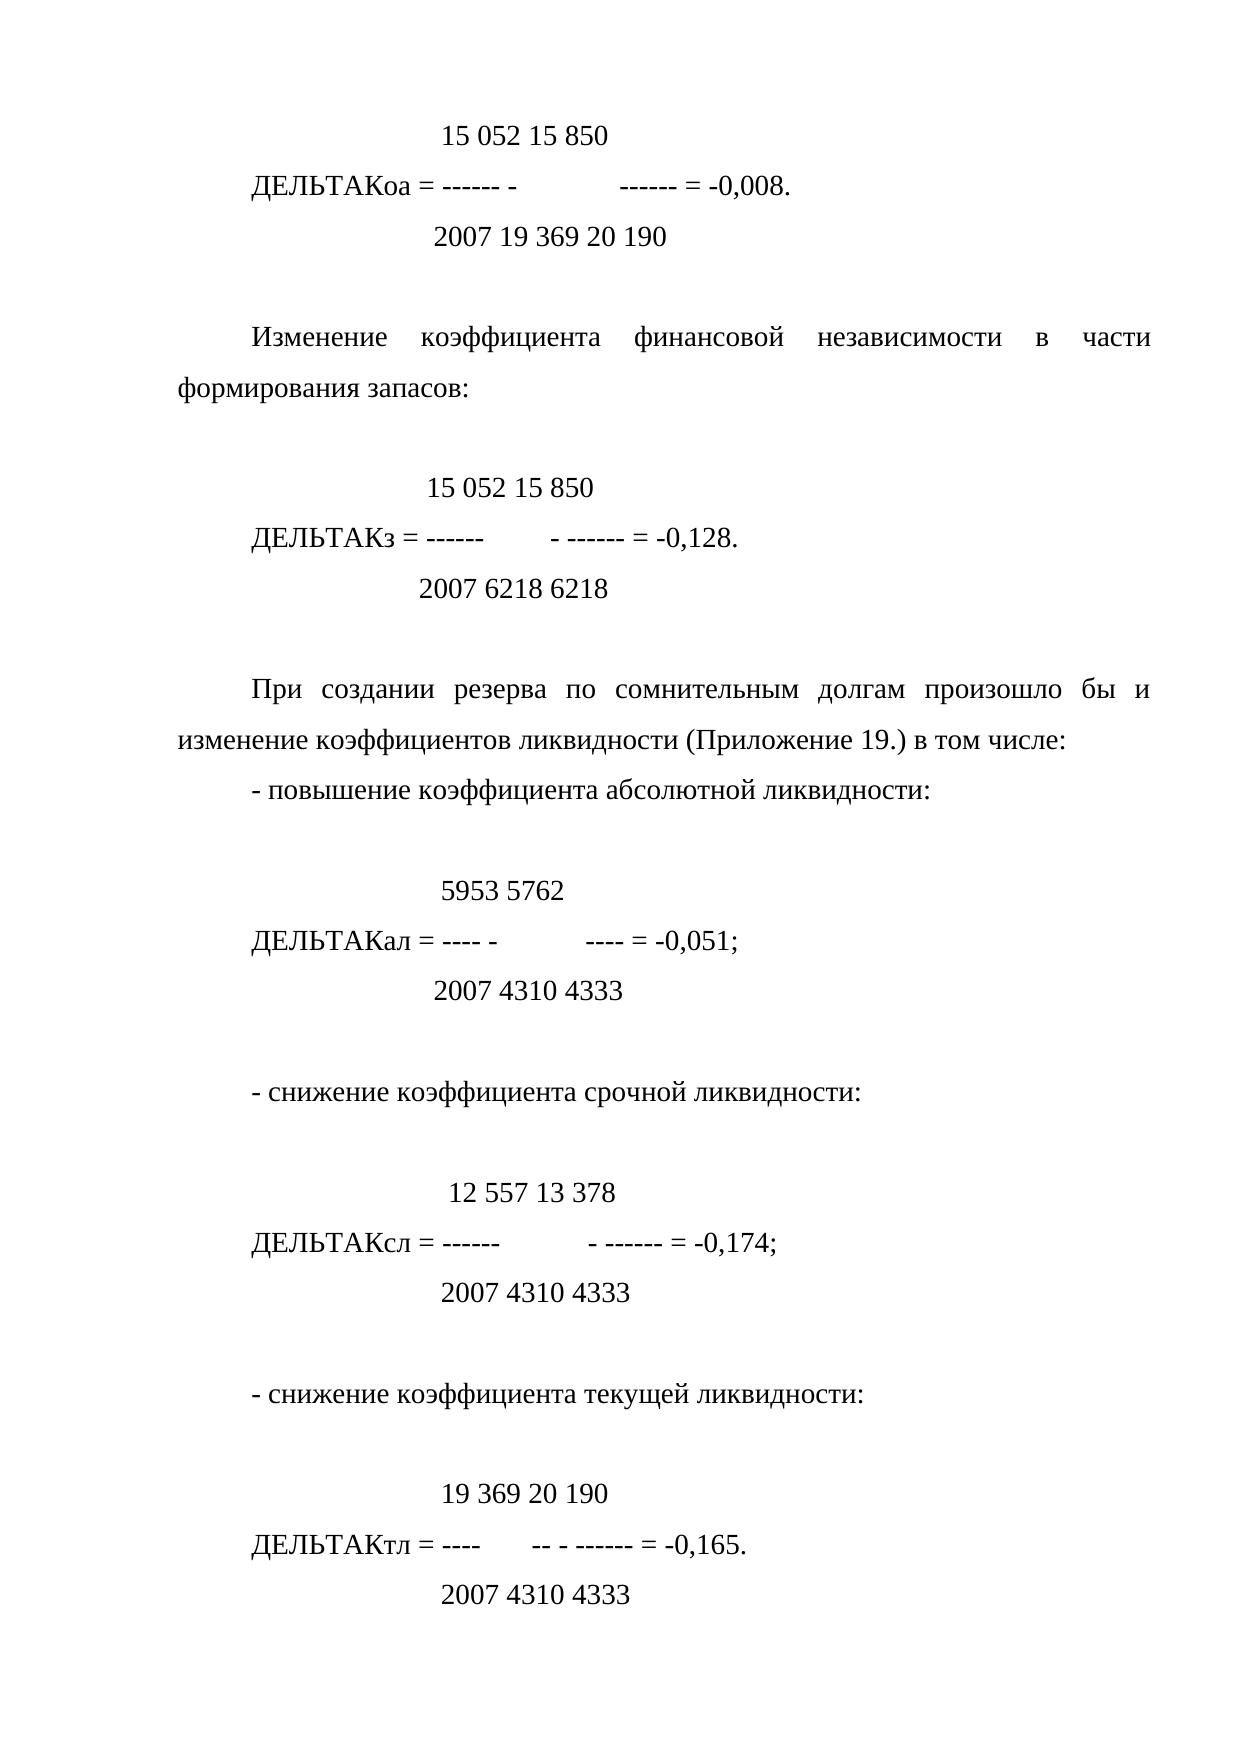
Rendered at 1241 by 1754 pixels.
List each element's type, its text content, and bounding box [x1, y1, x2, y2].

text ДЕЛЬТАКоа = ------ - ------ = -0,008. [177, 168, 1152, 202]
text 5953 5762 [177, 873, 1152, 906]
text ДЕЛЬТАКсл = ------ - ------ = -0,174; [177, 1225, 1152, 1258]
text 19 369 20 190 [177, 1477, 1152, 1510]
text 2007 6218 6218 [177, 571, 1152, 604]
text При создании резерва по сомнительным долгам произошло бы и изменение коэффициентов ликвидности (Приложение 19.) в том числе: [177, 672, 1152, 755]
text 2007 4310 4333 [177, 1275, 1152, 1309]
text ДЕЛЬТАКтл = ---- -- - ------ = -0,165. [177, 1527, 1152, 1560]
text 12 557 13 378 [177, 1175, 1152, 1208]
text 15 052 15 850 [177, 118, 1152, 152]
text Изменение коэффициента финансовой независимости в части формирования запасов: [177, 319, 1152, 403]
text ДЕЛЬТАКз = ------ - ------ = -0,128. [177, 521, 1152, 554]
text 2007 4310 4333 [177, 973, 1152, 1007]
text 2007 4310 4333 [177, 1577, 1152, 1611]
text 15 052 15 850 [177, 470, 1152, 504]
text - снижение коэффициента текущей ликвидности: [177, 1376, 1152, 1409]
text - снижение коэффициента срочной ликвидности: [177, 1074, 1152, 1108]
text ДЕЛЬТАКал = ---- - ---- = -0,051; [177, 923, 1152, 957]
text - повышение коэффициента абсолютной ликвидности: [177, 772, 1152, 806]
text 2007 19 369 20 190 [177, 219, 1152, 252]
